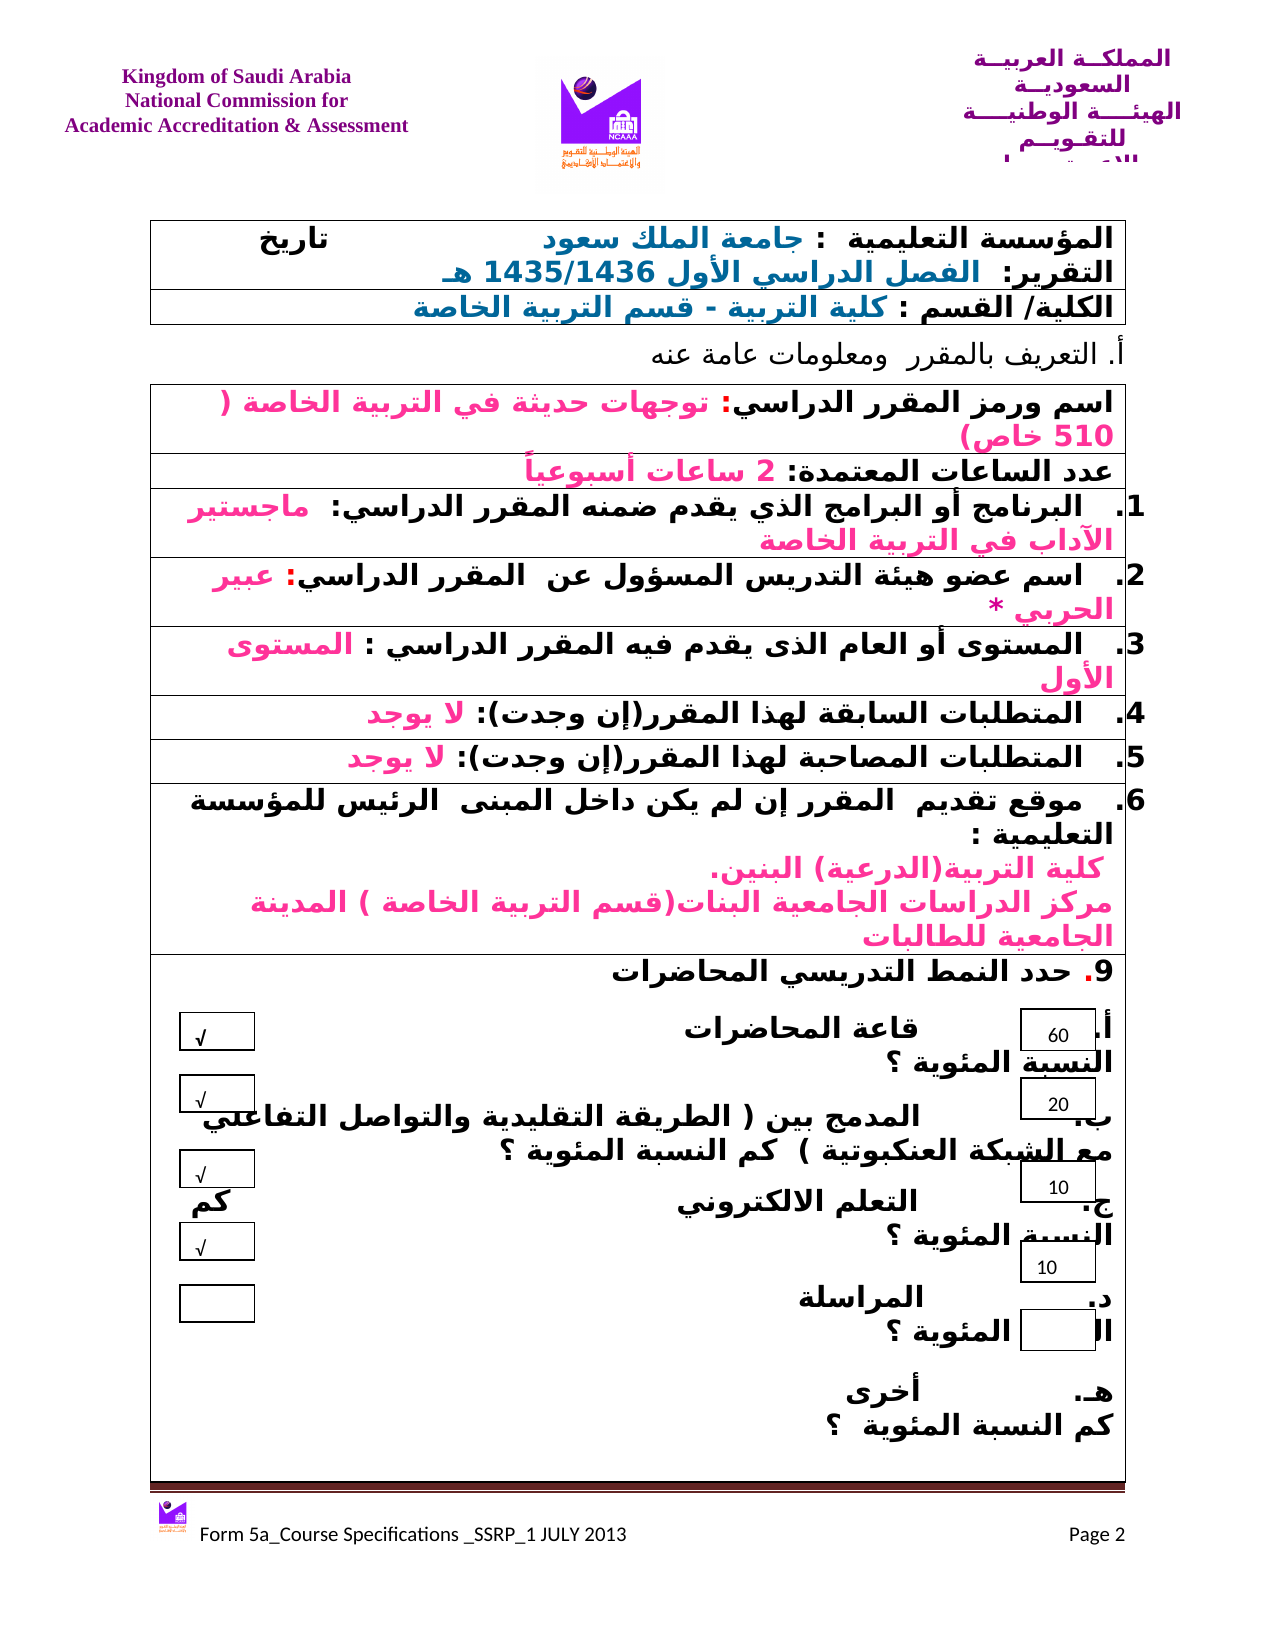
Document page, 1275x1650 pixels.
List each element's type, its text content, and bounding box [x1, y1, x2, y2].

table_cell موقع تقديم المقرر إن لم يكن داخل المبنى الرئيس للمؤسسة التعليمية : كلية التربية(الدرعية) البنين. مركز الدراسات الجامعية البنات(قسم التربية الخاصة ) المدينة الجامعية للطالبات [151, 784, 1125, 953]
table_cell المتطلبات السابقة لهذا المقرر(إن وجدت): لا يوجد [151, 696, 1125, 739]
picture [535, 56, 665, 194]
table_cell اسم عضو هيئة التدريس المسؤول عن المقرر الدراسي: عبير الحربي * [151, 558, 1125, 626]
table_header المؤسسة التعليمية : جامعة الملك سعود تاريخ التقرير: الفصل الدراسي الأول 1435/1436 هـ [151, 221, 1125, 289]
picture [150, 1494, 195, 1541]
text أ. التعريف بالمقرر ومعلومات عامة عنه [150, 338, 1125, 372]
table_cell المستوى أو العام الذى يقدم فيه المقرر الدراسي : المستوى الأول [151, 627, 1125, 695]
table_cell المتطلبات المصاحبة لهذا المقرر(إن وجدت): لا يوجد [151, 740, 1125, 783]
table_cell عدد الساعات المعتمدة: 2 ساعات أسبوعياً [151, 454, 1125, 488]
table_cell الكلية/ القسم : كلية التربية - قسم التربية الخاصة [151, 290, 1125, 324]
table_cell البرنامج أو البرامج الذي يقدم ضمنه المقرر الدراسي: ماجستير الآداب في التربية الخاصة [151, 489, 1125, 557]
table_header اسم ورمز المقرر الدراسي: توجهات حديثة في التربية الخاصة ( 510 خاص) [151, 385, 1125, 453]
